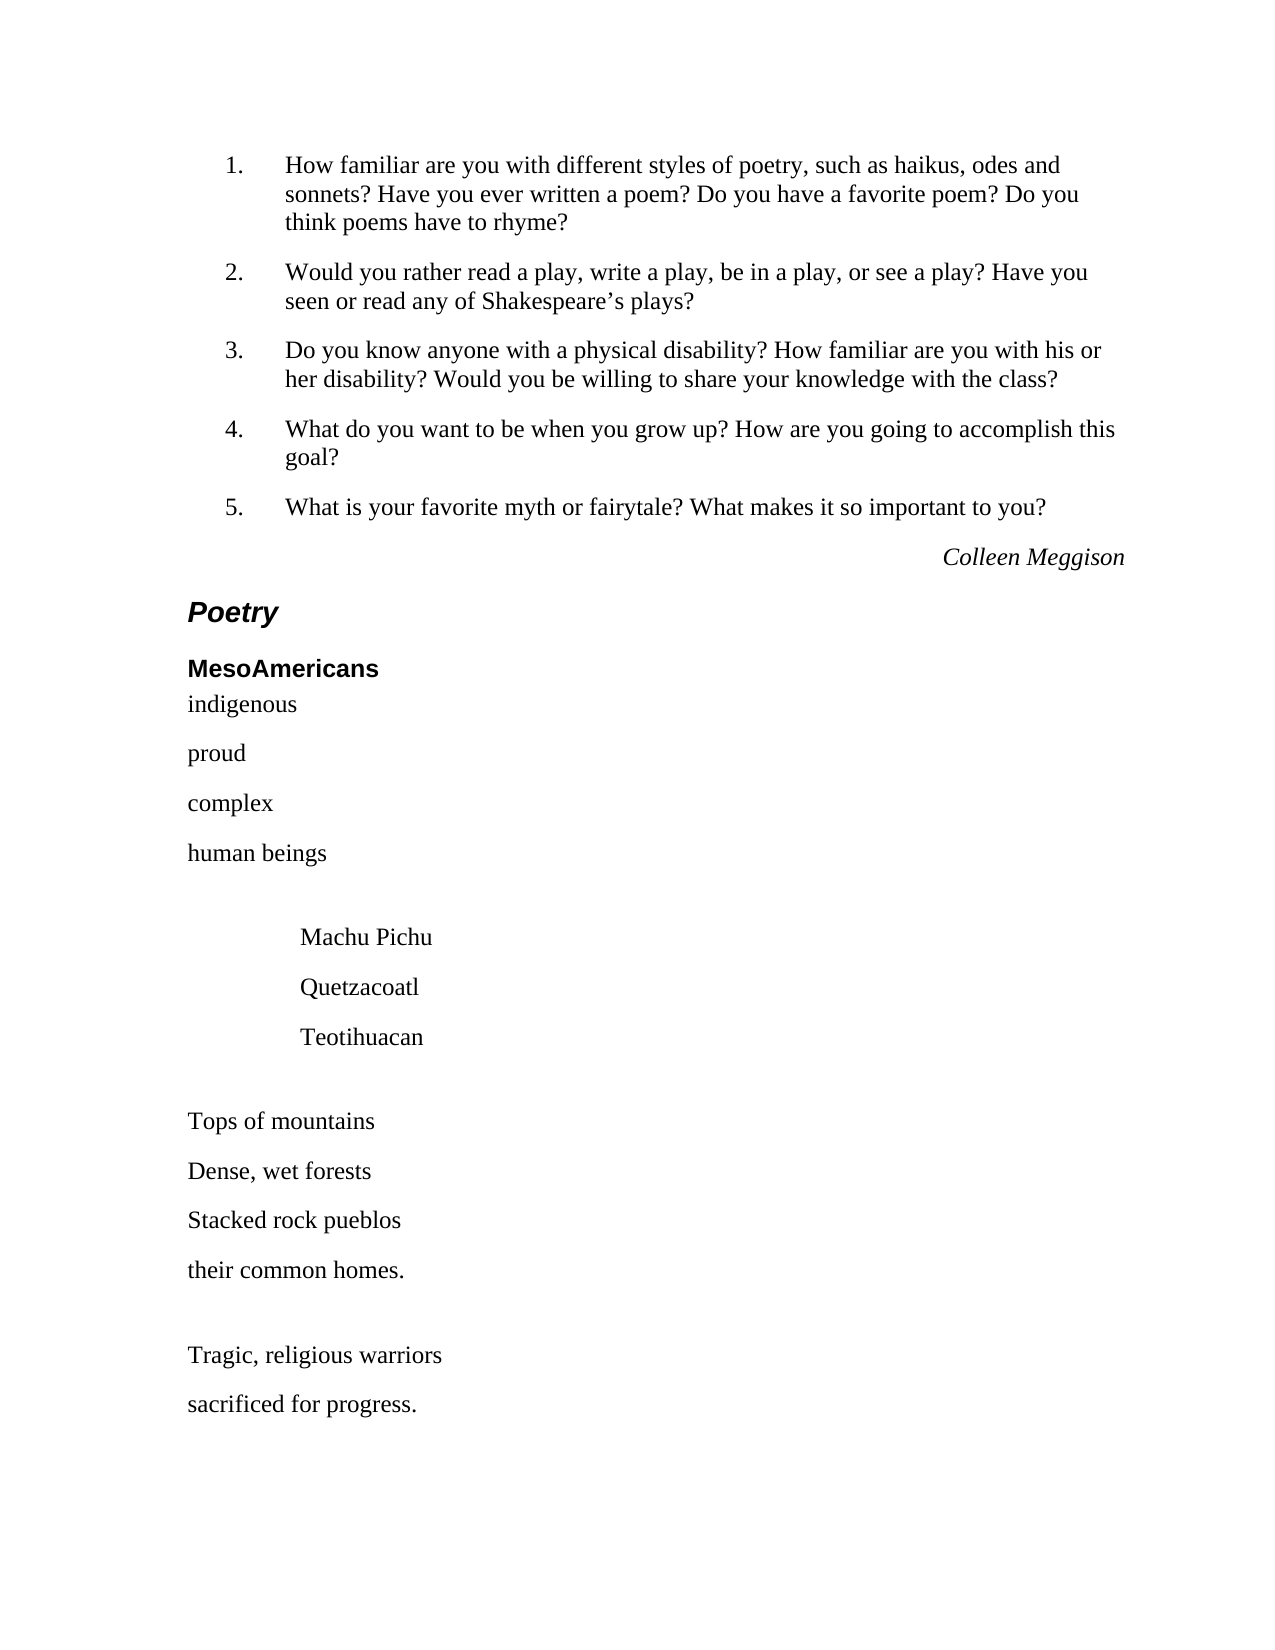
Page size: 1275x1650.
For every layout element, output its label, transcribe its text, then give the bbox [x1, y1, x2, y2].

text Tragic, religious warriors [187, 1340, 1125, 1369]
list What do you want to be when you grow up? How are you going to accomplish this goal? [225, 414, 1125, 471]
text Quetzacoatl [187, 972, 1125, 1001]
text Stacked rock pueblos [187, 1206, 1125, 1234]
subtitle Poetry [187, 595, 1125, 629]
text their common homes. [187, 1255, 1125, 1284]
text Colleen Meggison [187, 542, 1125, 570]
text Tops of mountains [187, 1106, 1125, 1135]
list What is your favorite myth or fairytale? What makes it so important to you? [225, 492, 1125, 521]
text Dense, wet forests [187, 1156, 1125, 1185]
text human beings [187, 838, 1125, 866]
subtitle MesoAmericans [187, 654, 1125, 683]
text complex [187, 788, 1125, 817]
list Do you know anyone with a physical disability? How familiar are you with his or her disability? Would you be willing to share your knowledge with the class? [225, 335, 1125, 393]
text indigenous [187, 689, 1125, 718]
list How familiar are you with different styles of poetry, such as haikus, odes and sonnets? Have you ever written a poem? Do you have a favorite poem? Do you think poems have to rhyme? [225, 150, 1125, 236]
text Machu Pichu [187, 922, 1125, 951]
text Teotihuacan [187, 1022, 1125, 1050]
text proud [187, 738, 1125, 767]
text sacrificed for progress. [187, 1389, 1125, 1418]
list Would you rather read a play, write a play, be in a play, or see a play? Have you seen or read any of Shakespeare’s plays? [225, 257, 1125, 314]
